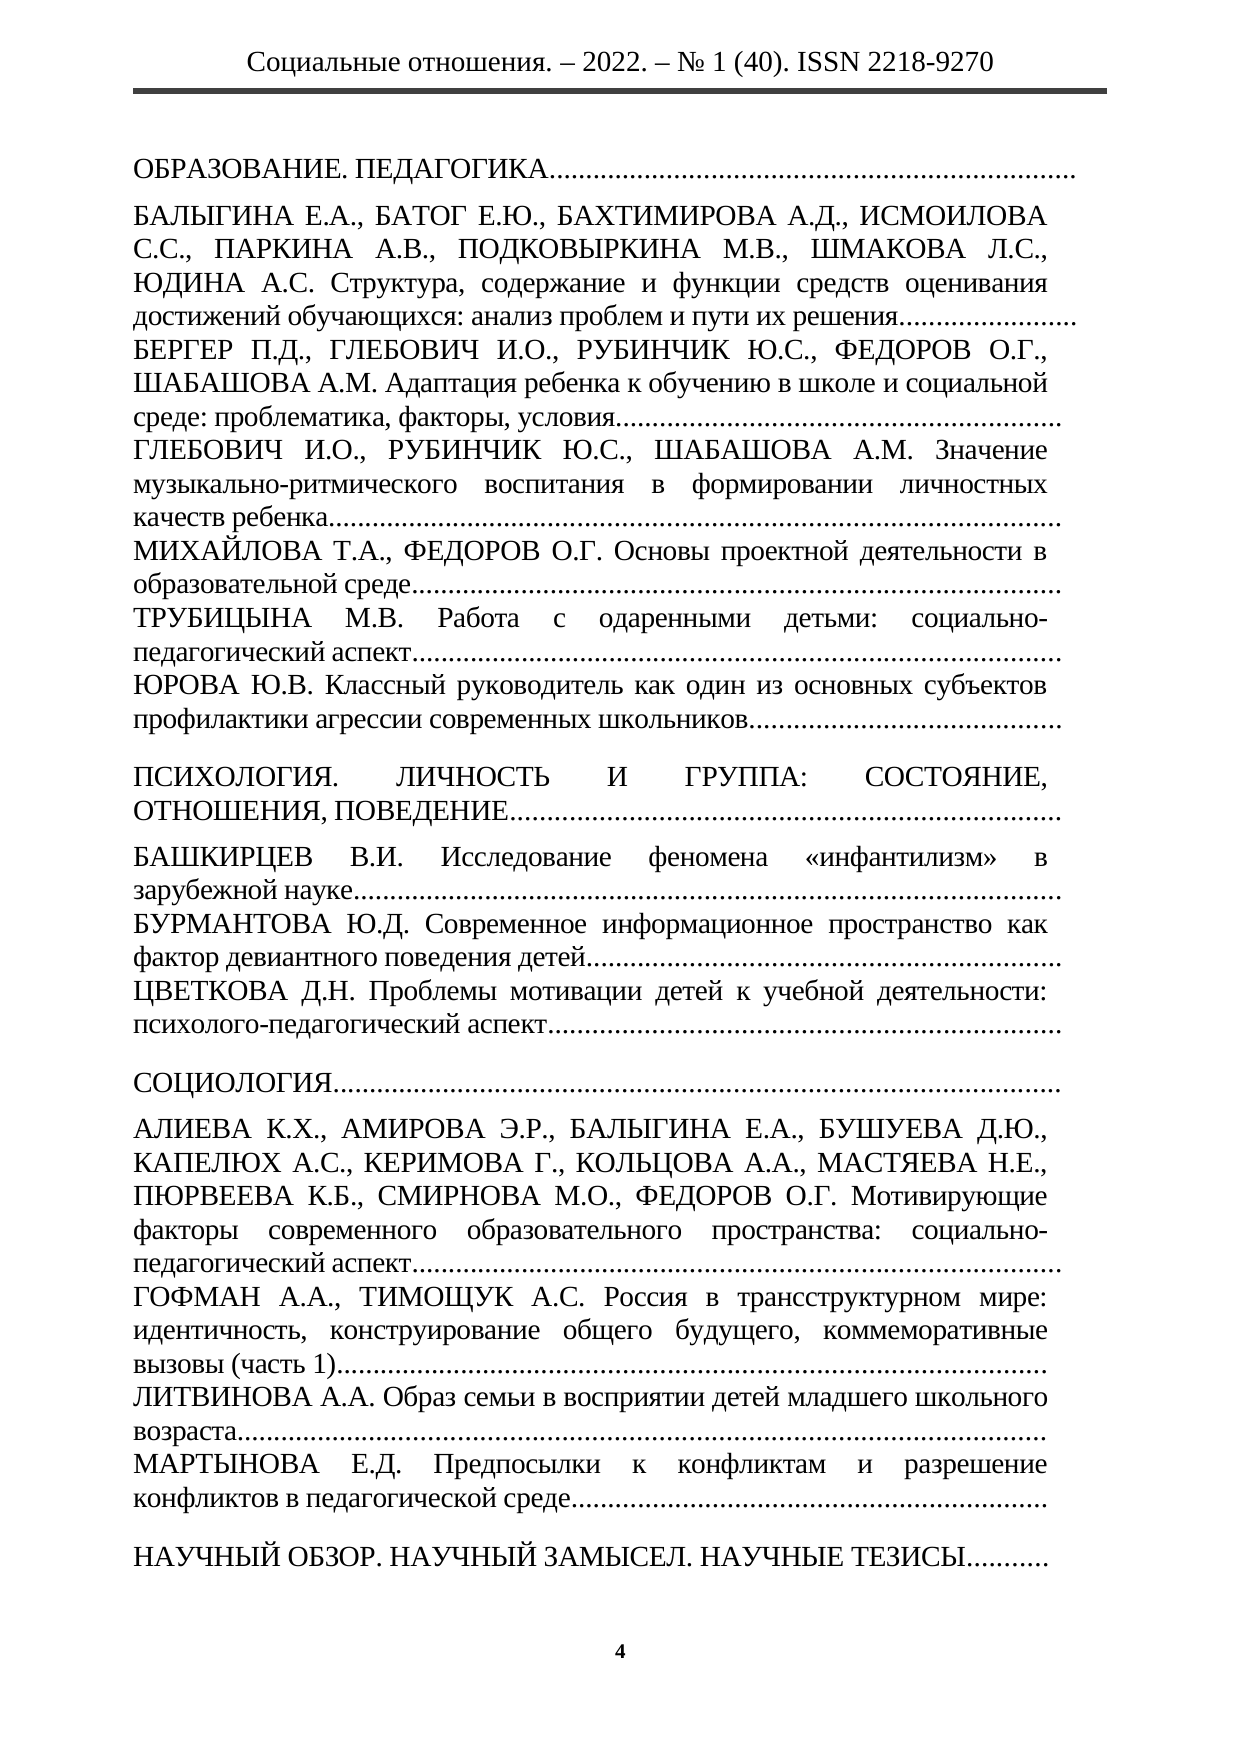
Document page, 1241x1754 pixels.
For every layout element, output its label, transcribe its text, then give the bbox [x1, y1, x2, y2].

text МИХАЙЛОВА Т.А., ФЕДОРОВ О.Г. Основы проектной деятельности в образовательной среде 37 [133, 533, 1048, 600]
text ЦВЕТКОВА Д.Н. Проблемы мотивации детей к учебной деятельности: психолого-педагогический аспект 81 [133, 973, 1048, 1040]
text АЛИЕВА К.Х., АМИРОВА Э.Р., БАЛЫГИНА Е.А., БУШУЕВА Д.Ю., КАПЕЛЮХ А.С., КЕРИМОВА Г., КОЛЬЦОВА А.А., МАСТЯЕВА Н.Е., ПЮРВЕЕВА К.Б., СМИРНОВА М.О., ФЕДОРОВ О.Г. Мотивирующие факторы современного образовательного пространства: социально-педагогический аспект 90 [133, 1111, 1048, 1279]
text БАШКИРЦЕВ В.И. Исследование феномена «инфантилизм» в зарубежной науке 60 [133, 839, 1048, 906]
text ГЛЕБОВИЧ И.О., РУБИНЧИК Ю.С., ШАБАШОВА А.М. Значение музыкально-ритмического воспитания в формировании личностных качеств ребенка 31 [133, 432, 1048, 533]
text ГОФМАН А.А., ТИМОЩУК А.С. Россия в трансструктурном мире: идентичность, конструирование общего будущего, коммеморативные вызовы (часть 1) 104 [133, 1279, 1048, 1379]
text НАУЧНЫЙ ОБЗОР. НАУЧНЫЙ ЗАМЫСЕЛ. НАУЧНЫЕ ТЕЗИСЫ 132 [133, 1539, 1048, 1572]
text СОЦИОЛОГИЯ 90 [133, 1065, 1048, 1099]
text ПСИХОЛОГИЯ. ЛИЧНОСТЬ И ГРУППА: СОСТОЯНИЕ, ОТНОШЕНИЯ, ПОВЕДЕНИЕ 60 [133, 759, 1048, 826]
text БУРМАНТОВА Ю.Д. Современное информационное пространство как фактор девиантного поведения детей 71 [133, 906, 1048, 973]
text ОБРАЗОВАНИЕ. ПЕДАГОГИКА 7 [133, 152, 1048, 185]
text МАРТЫНОВА Е.Д. Предпосылки к конфликтам и разрешение конфликтов в педагогической среде 125 [133, 1447, 1048, 1514]
text БЕРГЕР П.Д., ГЛЕБОВИЧ И.О., РУБИНЧИК Ю.С., ФЕДОРОВ О.Г., ШАБАШОВА А.М. Адаптация ребенка к обучению в школе и социальной среде: проблематика, факторы, условия 19 [133, 332, 1048, 432]
text ЛИТВИНОВА А.А. Образ семьи в восприятии детей младшего школьного возраста 116 [133, 1379, 1048, 1447]
text ТРУБИЦЫНА М.В. Работа с одаренными детьми: социально-педагогический аспект 46 [133, 600, 1048, 667]
text ЮРОВА Ю.В. Классный руководитель как один из основных субъектов профилактики агрессии современных школьников 53 [133, 667, 1048, 734]
text БАЛЫГИНА Е.А., БАТОГ Е.Ю., БАХТИМИРОВА А.Д., ИСМОИЛОВА С.С., ПАРКИНА А.В., ПОДКОВЫРКИНА М.В., ШМАКОВА Л.С., ЮДИНА А.С. Структура, содержание и функции средств оценивания достижений обучающихся: анализ проблем и пути их решения 7 [133, 198, 1048, 332]
